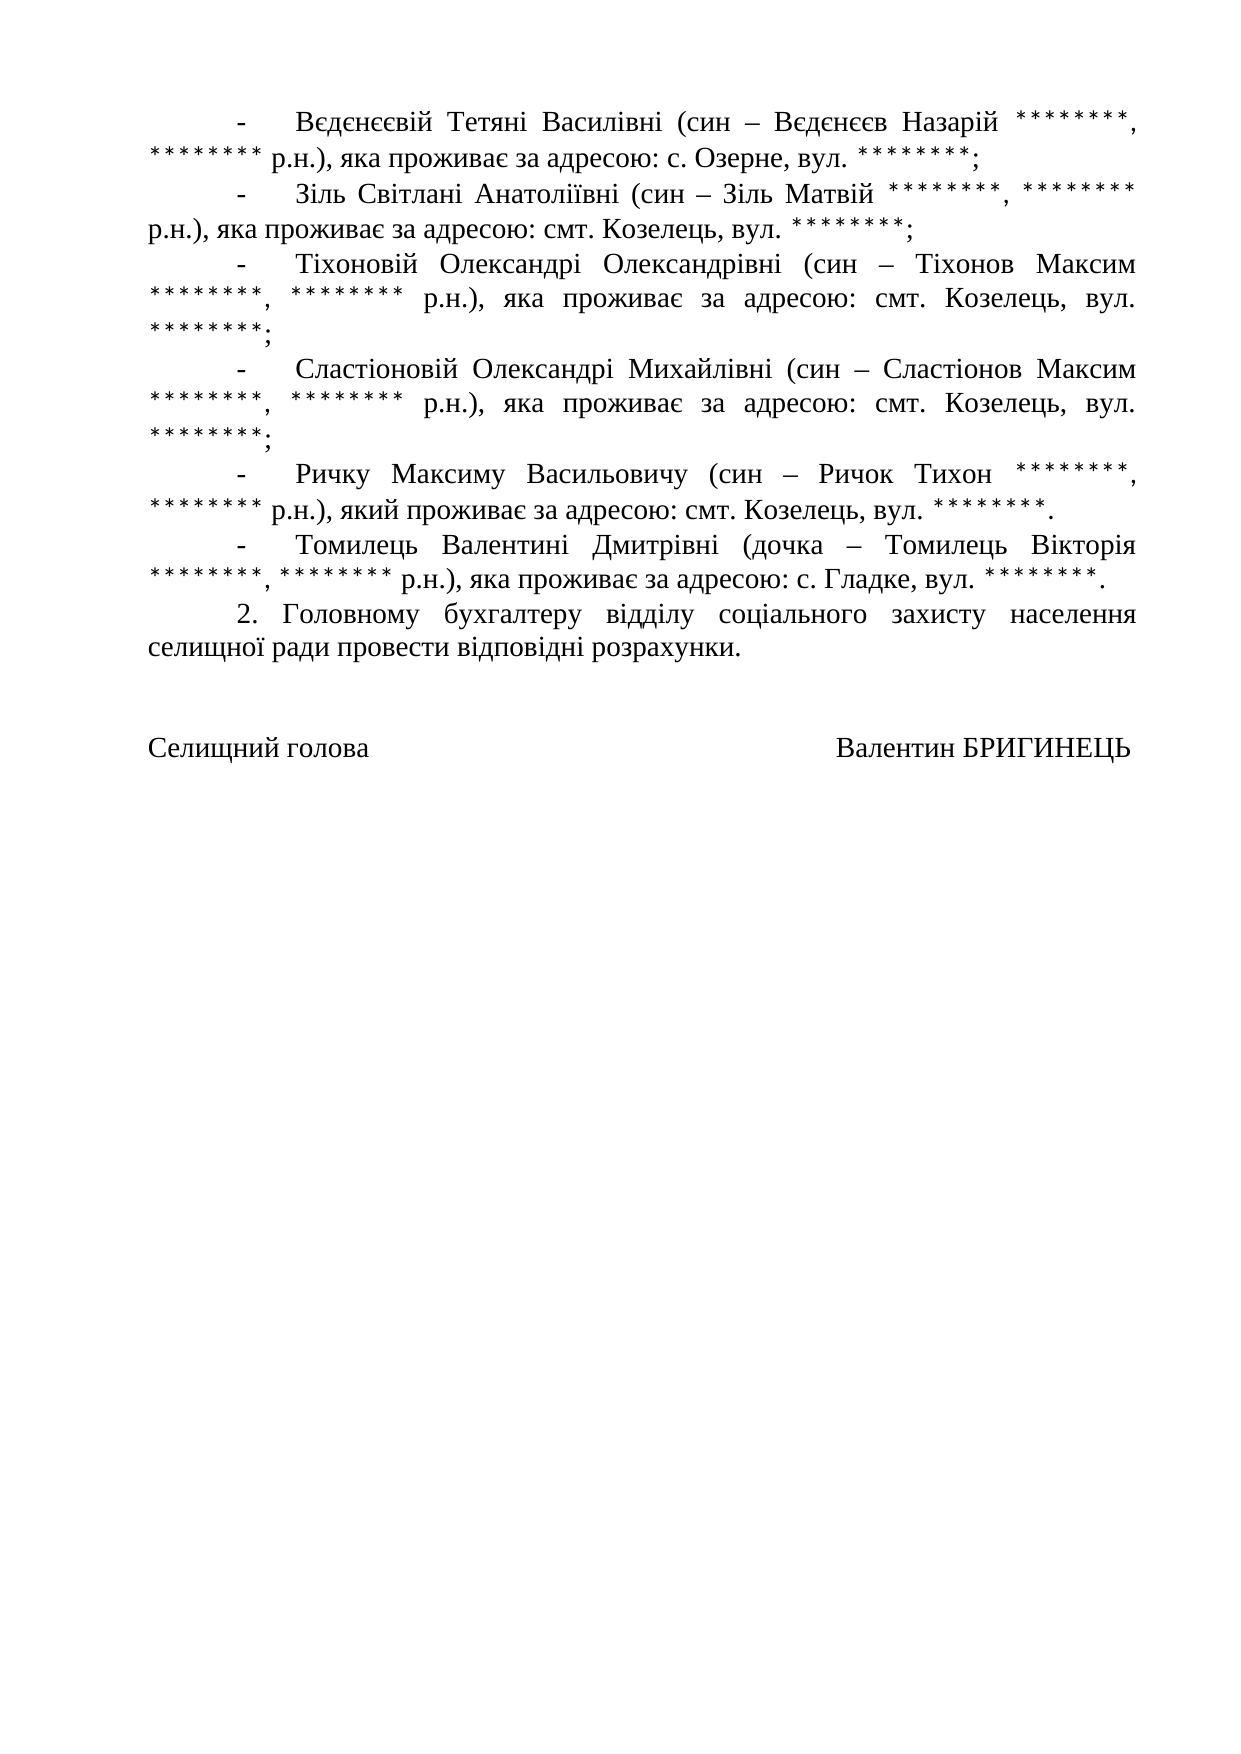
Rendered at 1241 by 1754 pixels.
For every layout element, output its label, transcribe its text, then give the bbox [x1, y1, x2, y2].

list Тіхоновій Олександрі Олександрівні (син – Тіхонов Максим ********, ******** р.н.), яка проживає за адресою: смт. Козелець, вул. ********; [148, 246, 1137, 351]
text Селищний голова Валентин БРИГИНЕЦЬ [148, 730, 1137, 764]
list Томилець Валентині Дмитрівні (дочка – Томилець Вікторія ********, ******** р.н.), яка проживає за адресою: с. Гладке, вул. ********. [148, 527, 1137, 596]
text 2. Головному бухгалтеру відділу соціального захисту населення селищної ради провести відповідні розрахунки. [148, 596, 1137, 663]
list Вєдєнєєвій Тетяні Василівні (син – Вєдєнєєв Назарій ********, ******** р.н.), яка проживає за адресою: с. Озерне, вул. ********; [148, 103, 1137, 175]
list Ричку Максиму Васильовичу (син – Ричок Тихон ********, ******** р.н.), який проживає за адресою: смт. Козелець, вул. ********. [148, 456, 1137, 527]
list Зіль Світлані Анатоліївні (син – Зіль Матвій ********, ******** р.н.), яка проживає за адресою: смт. Козелець, вул. ********; [148, 175, 1137, 246]
list Сластіоновій Олександрі Михайлівні (син – Сластіонов Максим ********, ******** р.н.), яка проживає за адресою: смт. Козелець, вул. ********; [148, 351, 1137, 456]
